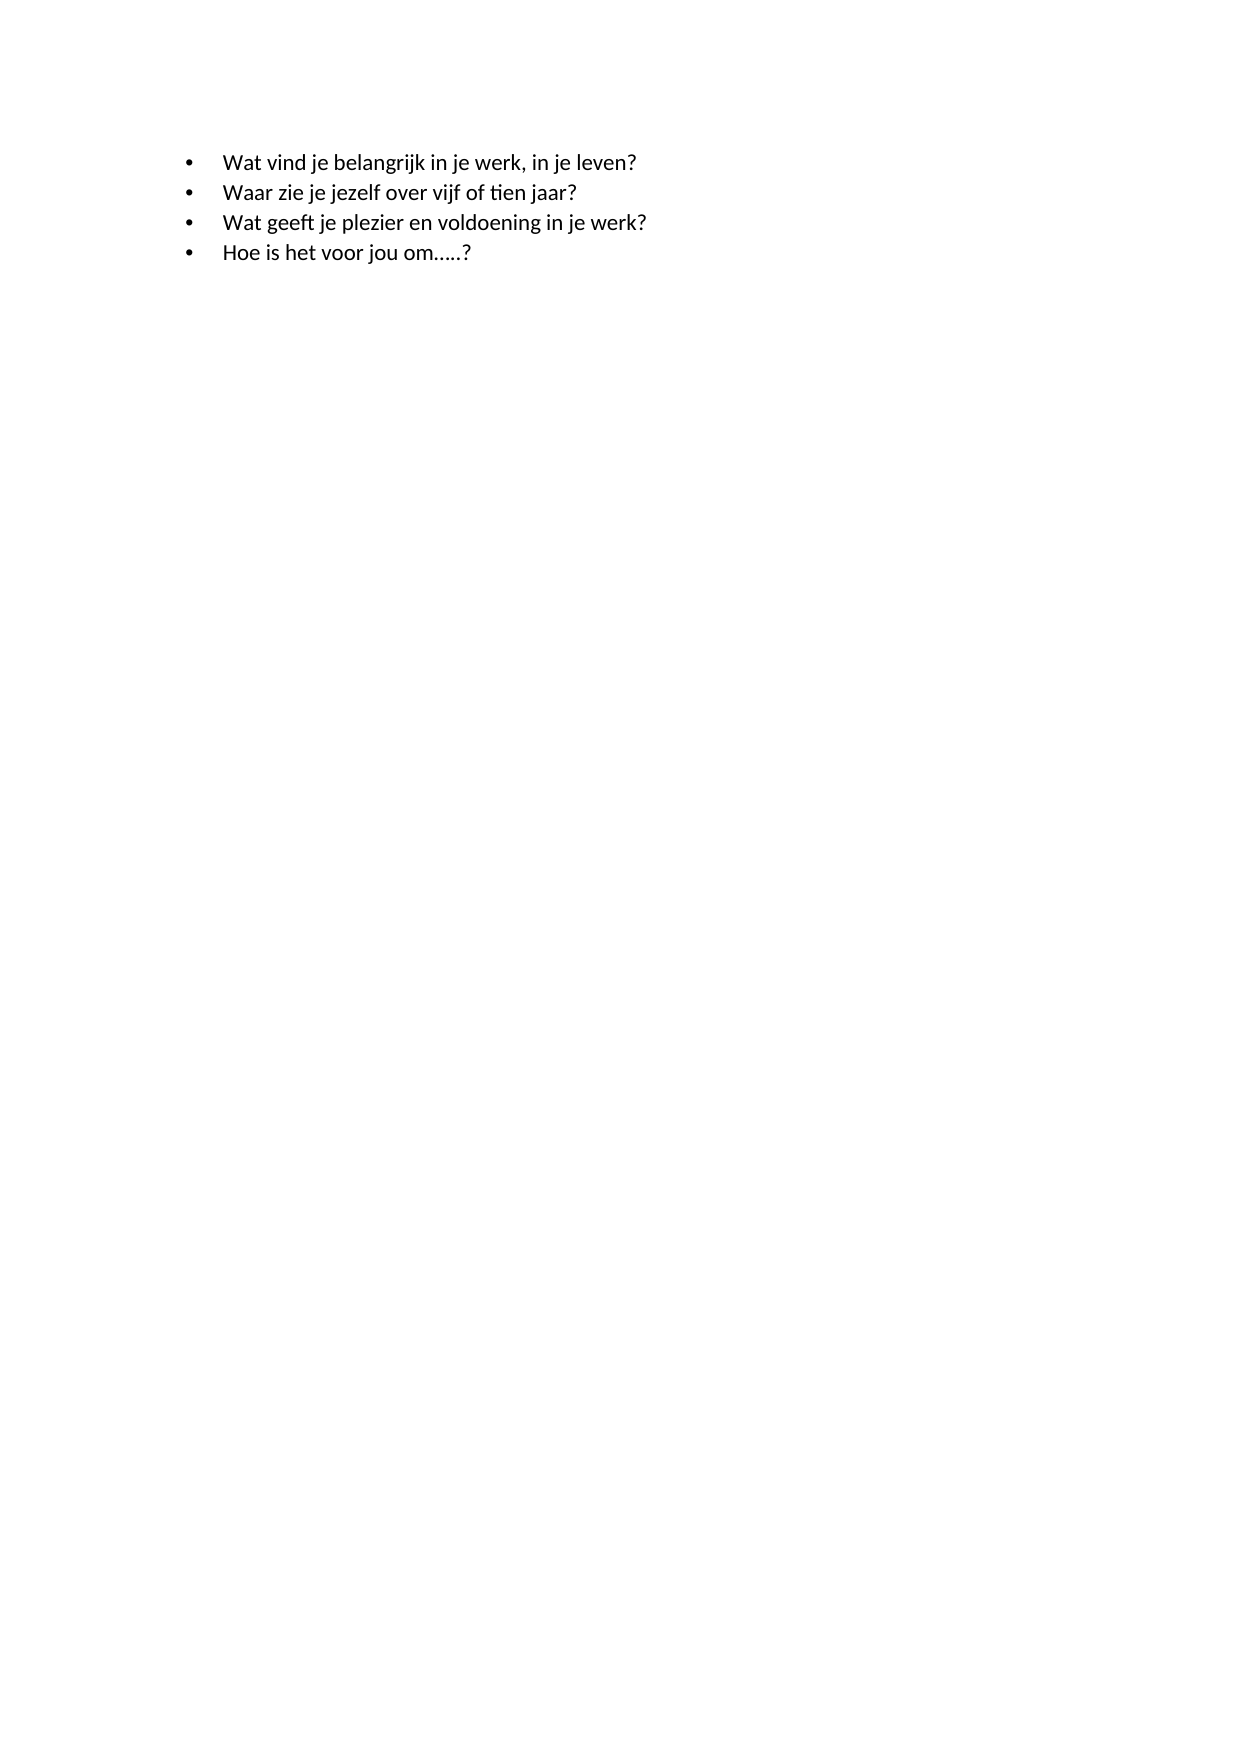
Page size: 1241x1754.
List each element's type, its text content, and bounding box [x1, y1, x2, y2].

list Wat vind je belangrijk in je werk, in je leven? [185, 148, 1093, 176]
list Wat geeft je plezier en voldoening in je werk? [185, 208, 1093, 236]
list Hoe is het voor jou om…..? [185, 238, 1093, 266]
list Waar zie je jezelf over vijf of tien jaar? [185, 178, 1093, 206]
